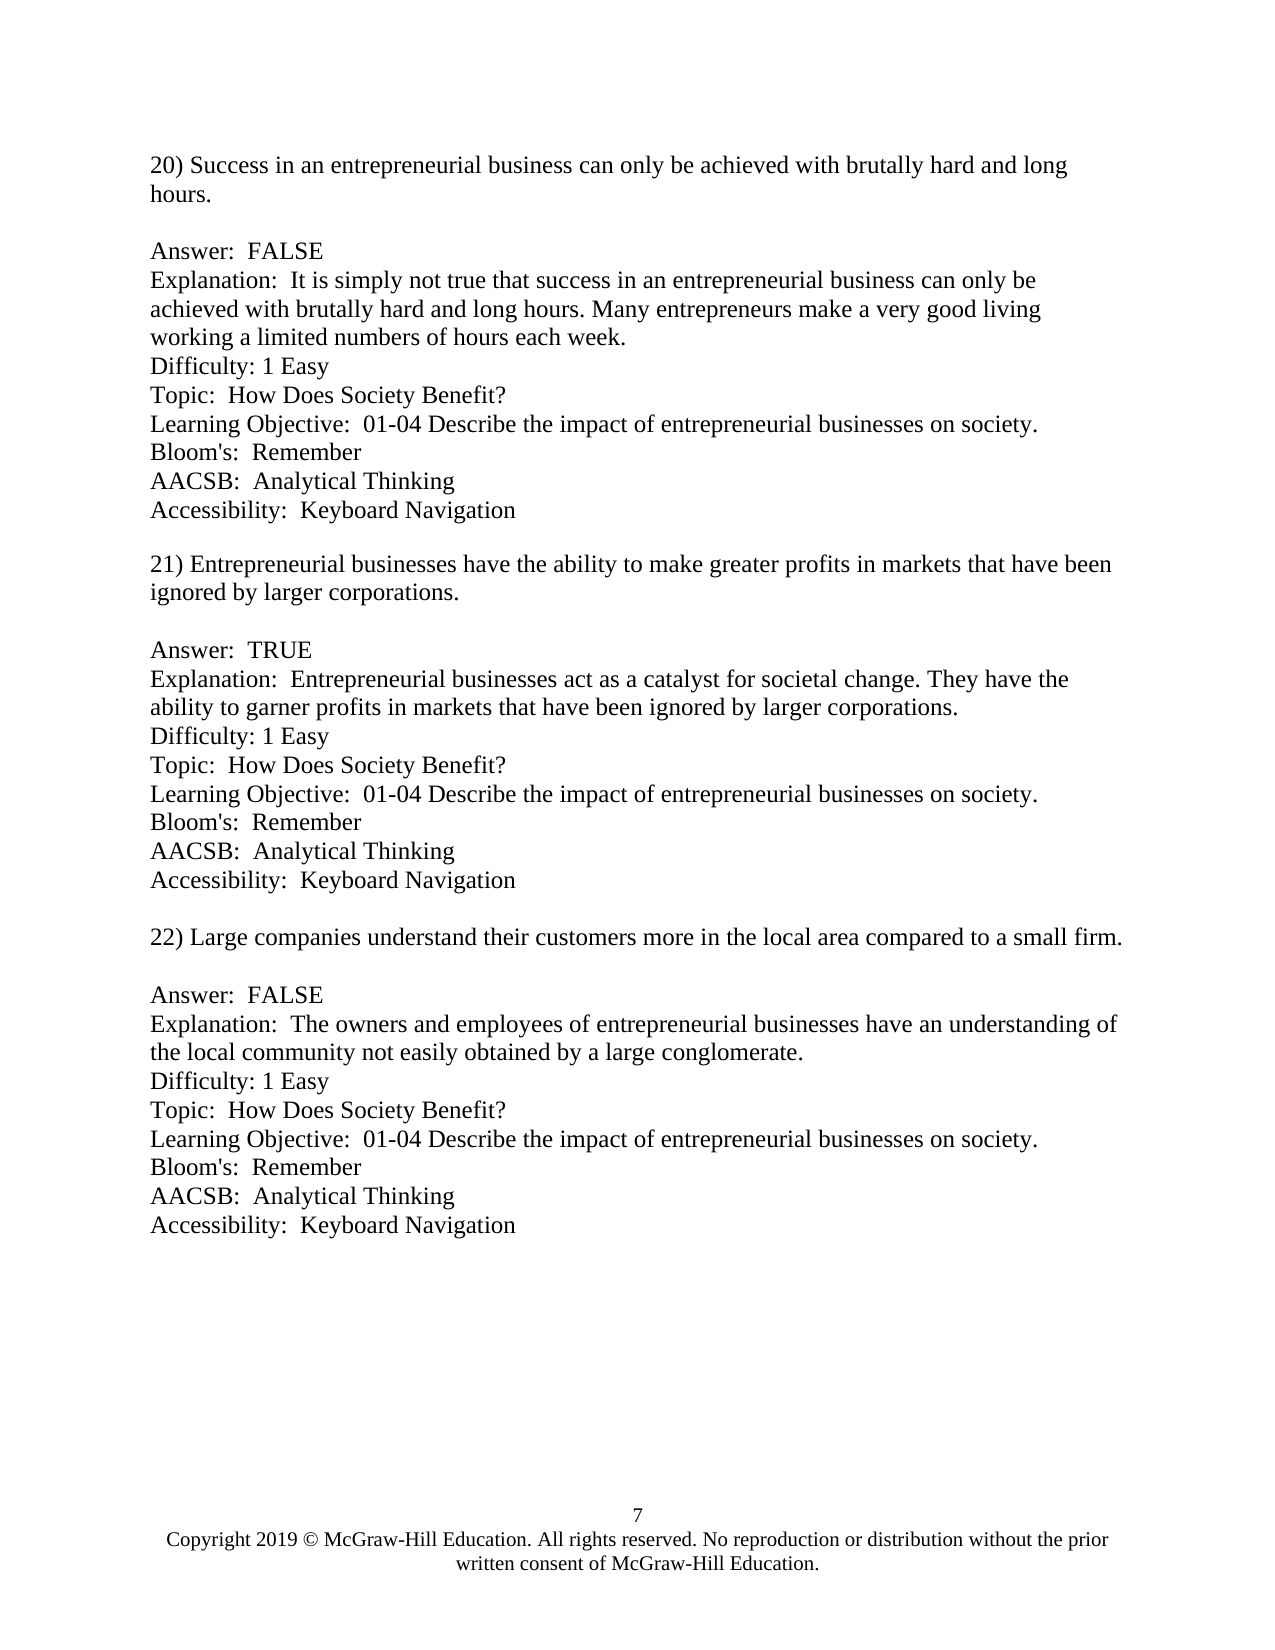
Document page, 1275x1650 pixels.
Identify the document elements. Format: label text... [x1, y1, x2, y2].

text Bloom's: Remember [150, 437, 1125, 466]
text Explanation: It is simply not true that success in an entrepreneurial business can only be achieved with brutally hard and long hours. Many entrepreneurs make a very good living working a limited numbers of hours each week. [150, 265, 1125, 351]
text Learning Objective: 01-04 Describe the impact of entrepreneurial businesses on society. [150, 1124, 1125, 1152]
text Accessibility: Keyboard Navigation [150, 495, 1125, 524]
text Answer: TRUE [150, 635, 1125, 664]
text AACSB: Analytical Thinking [150, 466, 1125, 495]
text Learning Objective: 01-04 Describe the impact of entrepreneurial businesses on society. [150, 779, 1125, 807]
text 20) Success in an entrepreneurial business can only be achieved with brutally hard and long hours. [150, 150, 1125, 207]
text Difficulty: 1 Easy [150, 721, 1125, 750]
text Bloom's: Remember [150, 1152, 1125, 1181]
text 21) Entrepreneurial businesses have the ability to make greater profits in markets that have been ignored by larger corporations. [150, 549, 1125, 606]
text Explanation: Entrepreneurial businesses act as a catalyst for societal change. They have the ability to garner profits in markets that have been ignored by larger corporations. [150, 664, 1125, 721]
text Topic: How Does Society Benefit? [150, 380, 1125, 409]
text Difficulty: 1 Easy [150, 1066, 1125, 1095]
text AACSB: Analytical Thinking [150, 836, 1125, 865]
text AACSB: Analytical Thinking [150, 1181, 1125, 1210]
text Difficulty: 1 Easy [150, 351, 1125, 380]
text Answer: FALSE [150, 236, 1125, 265]
text Bloom's: Remember [150, 807, 1125, 836]
text Answer: FALSE [150, 980, 1125, 1009]
text Learning Objective: 01-04 Describe the impact of entrepreneurial businesses on society. [150, 409, 1125, 437]
text Explanation: The owners and employees of entrepreneurial businesses have an understanding of the local community not easily obtained by a large conglomerate. [150, 1009, 1125, 1066]
text Topic: How Does Society Benefit? [150, 1095, 1125, 1124]
text Accessibility: Keyboard Navigation [150, 865, 1125, 894]
text Accessibility: Keyboard Navigation [150, 1210, 1125, 1239]
text Topic: How Does Society Benefit? [150, 750, 1125, 779]
text 22) Large companies understand their customers more in the local area compared to a small firm. [150, 922, 1125, 951]
